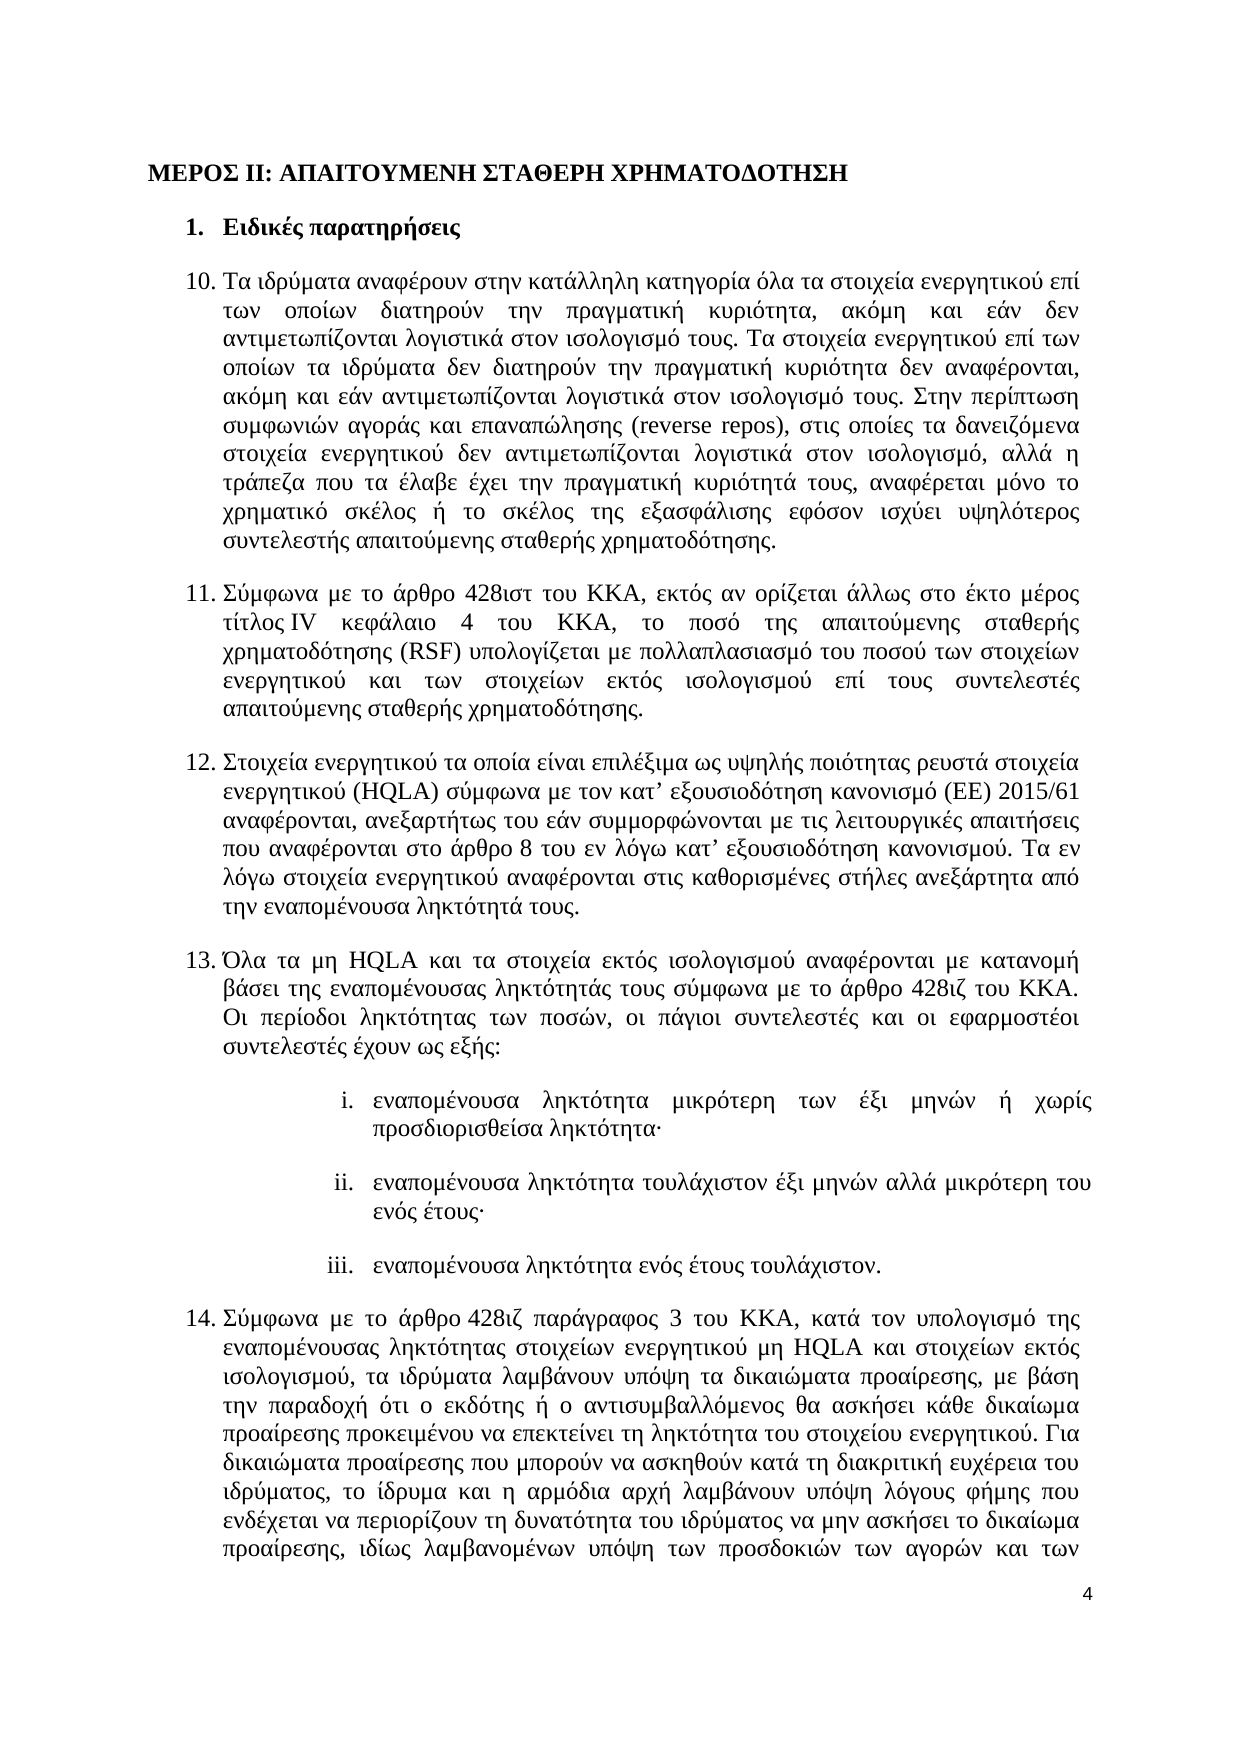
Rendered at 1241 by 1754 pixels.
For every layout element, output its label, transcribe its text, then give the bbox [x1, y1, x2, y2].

list Σύμφωνα με το άρθρο 428ιστ του ΚΚΑ, εκτός αν ορίζεται άλλως στο έκτο μέρος τίτλος IV κεφάλαιο 4 του ΚΚΑ, το ποσό της απαιτούμενης σταθερής χρηματοδότησης (RSF) υπολογίζεται με πολλαπλασιασμό του ποσού των στοιχείων ενεργητικού και των στοιχείων εκτός ισολογισμού επί τους συντελεστές απαιτούμενης σταθερής χρηματοδότησης. [185, 578, 1080, 722]
text ΜΕΡΟΣ II: ΑΠΑΙΤΟΥΜΕΝΗ ΣΤΑΘΕΡΗ ΧΡΗΜΑΤΟΔΟΤΗΣΗ [148, 158, 1092, 187]
list Ειδικές παρατηρήσεις [185, 212, 1092, 241]
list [185, 1303, 1081, 1562]
list εναπομένουσα ληκτότητα ενός έτους τουλάχιστον. [354, 1250, 1092, 1278]
list εναπομένουσα ληκτότητα τουλάχιστον έξι μηνών αλλά μικρότερη του ενός έτους· [354, 1167, 1092, 1225]
list Τα ιδρύματα αναφέρουν στην κατάλληλη κατηγορία όλα τα στοιχεία ενεργητικού επί των οποίων διατηρούν την πραγματική κυριότητα, ακόμη και εάν δεν αντιμετωπίζονται λογιστικά στον ισολογισμό τους. Τα στοιχεία ενεργητικού επί των οποίων τα ιδρύματα δεν διατηρούν την πραγματική κυριότητα δεν αναφέρονται, ακόμη και εάν αντιμετωπίζονται λογιστικά στον ισολογισμό τους. Στην περίπτωση συμφωνιών αγοράς και επαναπώλησης (reverse repos), στις οποίες τα δανειζόμενα στοιχεία ενεργητικού δεν αντιμετωπίζονται λογιστικά στον ισολογισμό, αλλά η τράπεζα που τα έλαβε έχει την πραγματική κυριότητά τους, αναφέρεται μόνο το χρηματικό σκέλος ή το σκέλος της εξασφάλισης εφόσον ισχύει υψηλότερος συντελεστής απαιτούμενης σταθερής χρηματοδότησης. [185, 266, 1081, 553]
list εναπομένουσα ληκτότητα μικρότερη των έξι μηνών ή χωρίς προσδιορισθείσα ληκτότητα· [354, 1085, 1092, 1142]
list Όλα τα μη HQLA και τα στοιχεία εκτός ισολογισμού αναφέρονται με κατανομή βάσει της εναπομένουσας ληκτότητάς τους σύμφωνα με το άρθρο 428ιζ του ΚΚΑ. Οι περίοδοι ληκτότητας των ποσών, οι πάγιοι συντελεστές και οι εφαρμοστέοι συντελεστές έχουν ως εξής: [185, 945, 1081, 1060]
list Στοιχεία ενεργητικού τα οποία είναι επιλέξιμα ως υψηλής ποιότητας ρευστά στοιχεία ενεργητικού (HQLA) σύμφωνα με τον κατ’ εξουσιοδότηση κανονισμό (ΕΕ) 2015/61 αναφέρονται, ανεξαρτήτως του εάν συμμορφώνονται με τις λειτουργικές απαιτήσεις που αναφέρονται στο άρθρο 8 του εν λόγω κατ’ εξουσιοδότηση κανονισμού. Τα εν λόγω στοιχεία ενεργητικού αναφέρονται στις καθορισμένες στήλες ανεξάρτητα από την εναπομένουσα ληκτότητά τους. [185, 747, 1080, 920]
